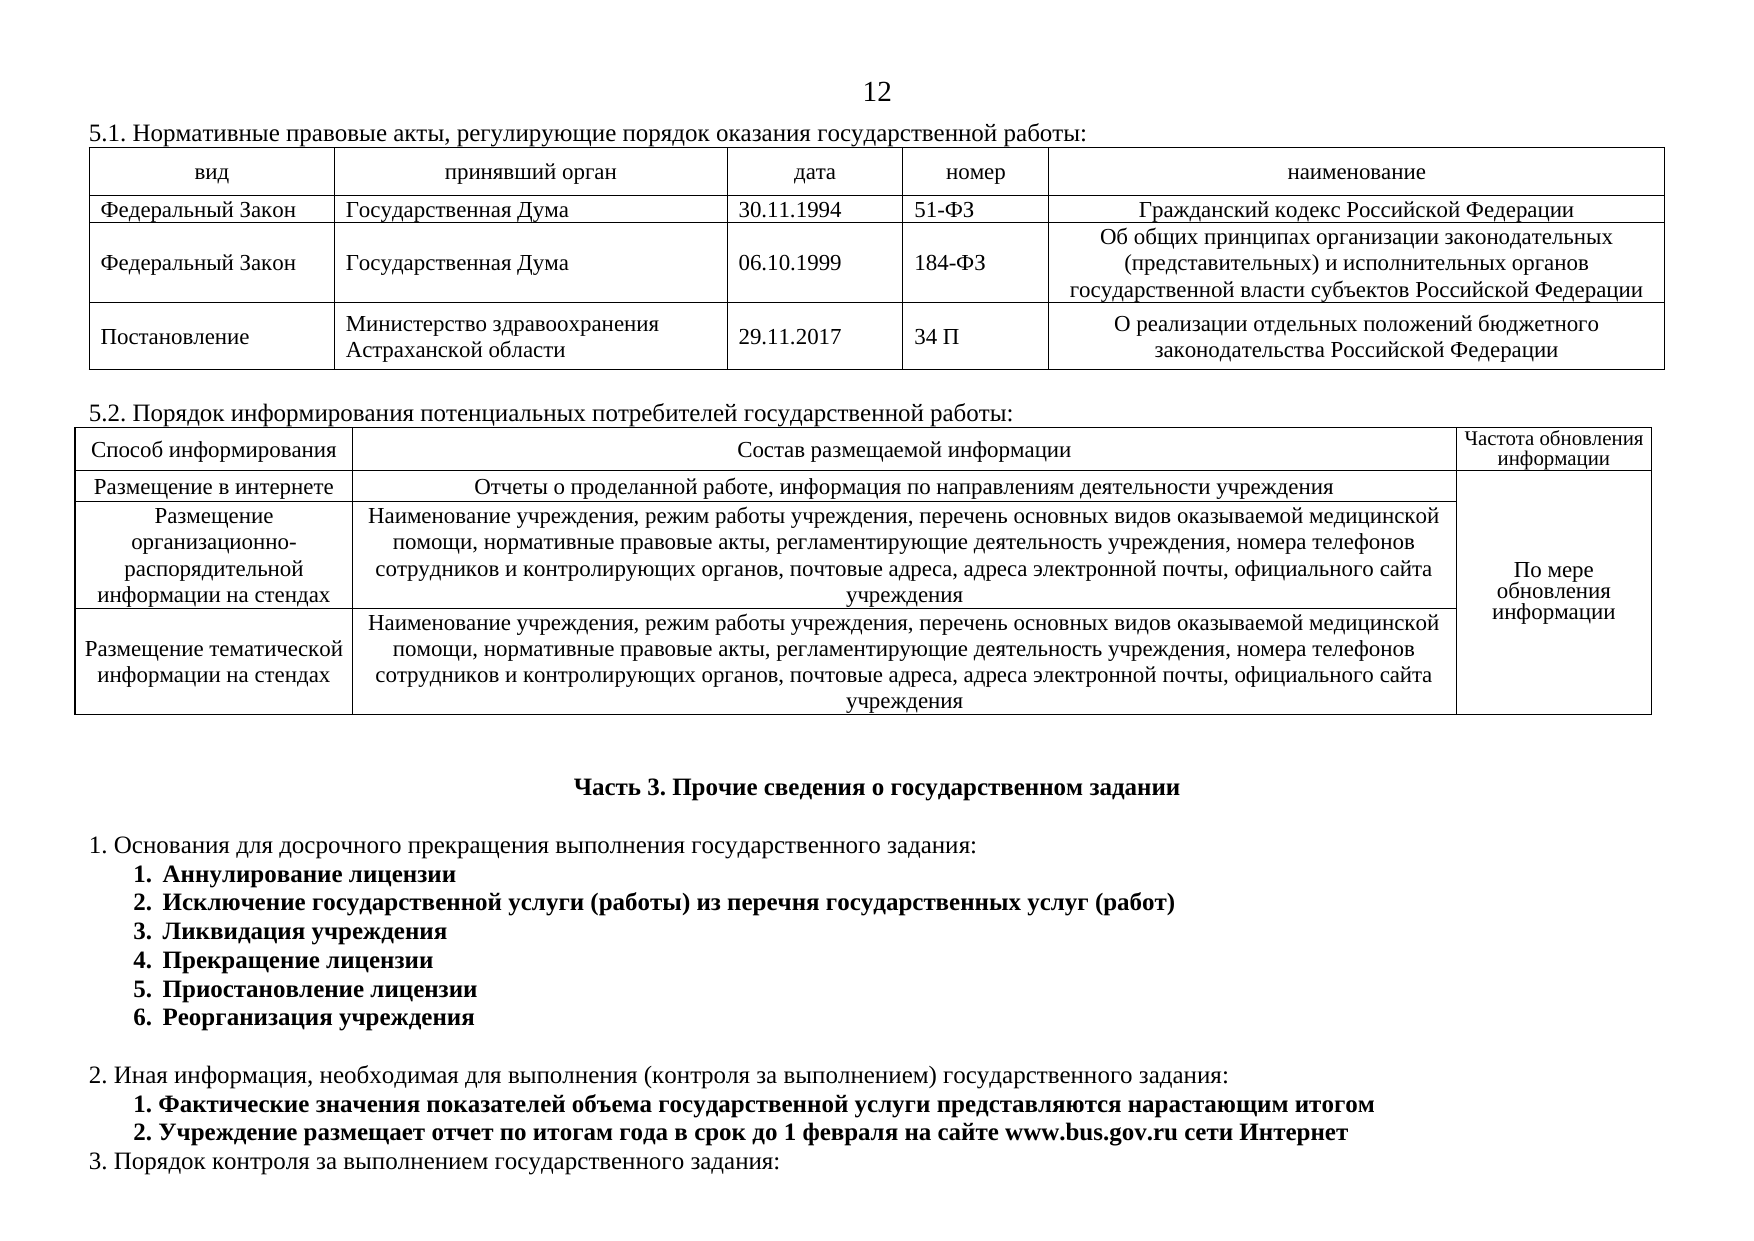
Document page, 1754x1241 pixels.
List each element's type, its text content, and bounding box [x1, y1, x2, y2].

table_cell 29.11.2017 [728, 303, 902, 369]
text 2. Учреждение размещает отчет по итогам года в срок до 1 февраля на сайте www.bus.gov.ru сети Интернет [89, 1117, 1665, 1146]
text Часть 3. Прочие сведения о государственном задании [89, 772, 1665, 801]
table_cell 184-ФЗ [903, 223, 1048, 302]
text 3. Ликвидация учреждения [89, 916, 1665, 945]
table_header дата [728, 148, 902, 195]
text 1. Фактические значения показателей объема государственной услуги представляются нарастающим итогом [89, 1089, 1665, 1117]
table_header наименование [1049, 148, 1664, 195]
table_cell По мере обновления информации [1457, 471, 1651, 714]
text 6. Реорганизация учреждения [89, 1002, 1665, 1031]
table_cell Федеральный Закон [90, 196, 334, 222]
table_cell Наименование учреждения, режим работы учреждения, перечень основных видов оказываемой медицинской помощи, нормативные правовые акты, регламентирующие деятельность учреждения, номера телефонов сотрудников и контролирующих органов, почтовые адреса, адреса электронной почты, официального сайта учреждения [353, 502, 1456, 607]
text 5.2. Порядок информирования потенциальных потребителей государственной работы: [89, 398, 1665, 427]
text 5. Приостановление лицензии [89, 974, 1665, 1002]
text 2. Исключение государственной услуги (работы) из перечня государственных услуг (работ) [89, 887, 1665, 916]
table_cell Гражданский кодекс Российской Федерации [1049, 196, 1664, 222]
text 4. Прекращение лицензии [89, 945, 1665, 974]
text 1. Основания для досрочного прекращения выполнения государственного задания: [89, 830, 1665, 859]
table_cell 34 П [903, 303, 1048, 369]
table_cell Размещение в интернете [76, 471, 352, 501]
table_cell Государственная Дума [335, 223, 727, 302]
table_cell Отчеты о проделанной работе, информация по направлениям деятельности учреждения [353, 471, 1456, 501]
table_cell 51-ФЗ [903, 196, 1048, 222]
table_cell О реализации отдельных положений бюджетного законодательства Российской Федерации [1049, 303, 1664, 369]
text 1. Аннулирование лицензии [89, 859, 1665, 887]
table_header вид [90, 148, 334, 195]
table_cell Постановление [90, 303, 334, 369]
table_cell Об общих принципах организации законодательных (представительных) и исполнительных органов государственной власти субъектов Российской Федерации [1049, 223, 1664, 302]
table_cell 30.11.1994 [728, 196, 902, 222]
table_cell Размещение организационно-распорядительной информации на стендах [76, 502, 352, 607]
table_header принявший орган [335, 148, 727, 195]
text 3. Порядок контроля за выполнением государственного задания: [89, 1146, 1665, 1175]
table_cell 06.10.1999 [728, 223, 902, 302]
table_header Способ информирования [76, 428, 352, 470]
table_cell Размещение тематической информации на стендах [76, 609, 352, 714]
table_header Частота обновления информации [1457, 428, 1651, 470]
table_header Состав размещаемой информации [353, 428, 1456, 470]
table_cell Федеральный Закон [90, 223, 334, 302]
text 2. Иная информация, необходимая для выполнения (контроля за выполнением) государственного задания: [89, 1060, 1665, 1089]
table_header номер [903, 148, 1048, 195]
text 5.1. Нормативные правовые акты, регулирующие порядок оказания государственной работы: [89, 118, 1665, 147]
table_cell Министерство здравоохранения Астраханской области [335, 303, 727, 369]
table_cell Наименование учреждения, режим работы учреждения, перечень основных видов оказываемой медицинской помощи, нормативные правовые акты, регламентирующие деятельность учреждения, номера телефонов сотрудников и контролирующих органов, почтовые адреса, адреса электронной почты, официального сайта учреждения [353, 609, 1456, 714]
table_cell Государственная Дума [335, 196, 727, 222]
